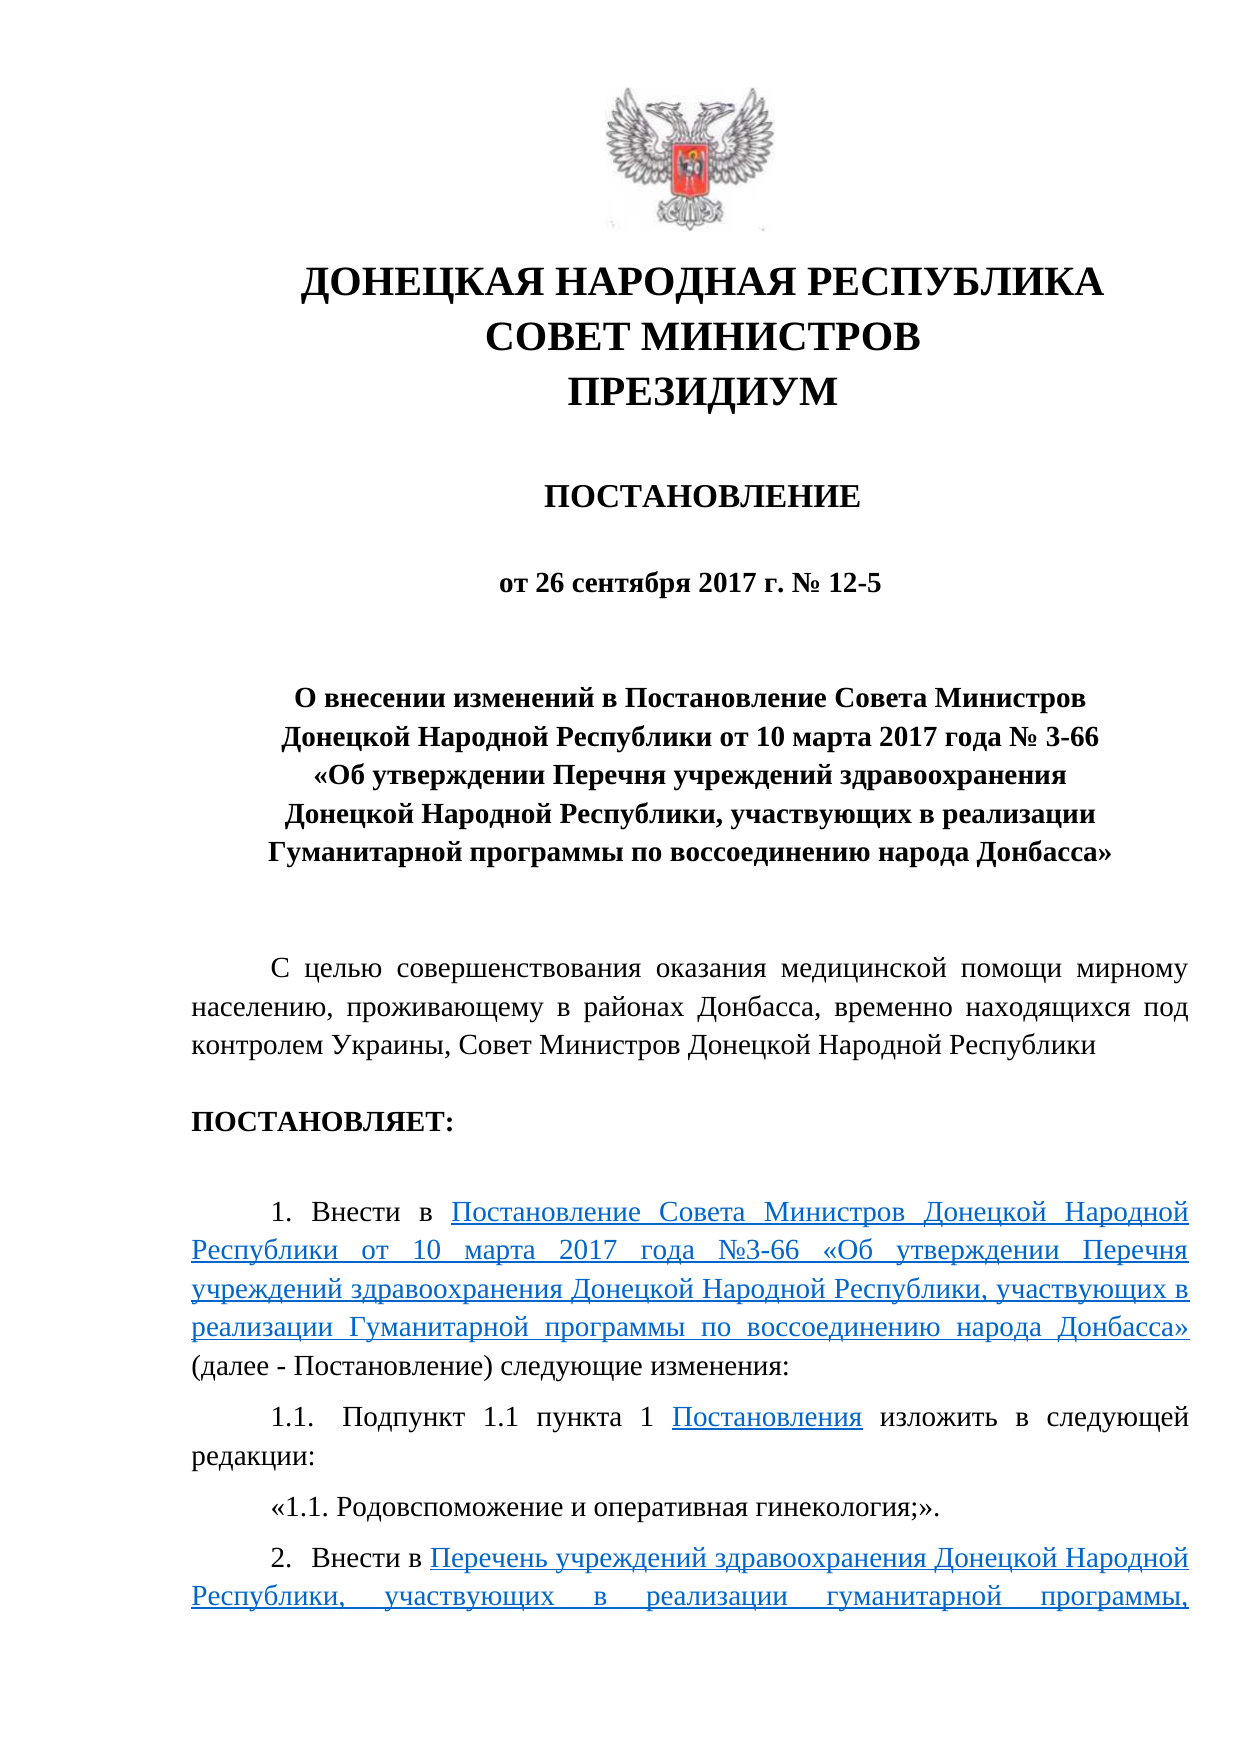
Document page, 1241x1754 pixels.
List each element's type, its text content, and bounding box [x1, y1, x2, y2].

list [191, 1540, 1189, 1607]
list Подпункт 1.1 пункта 1 Постановления изложить в следующей редакции: [191, 1399, 1189, 1471]
text «Об утверждении Перечня учреждений здравоохранения Донецкой Народной Республики, участвующих в реализации [191, 757, 1189, 829]
text ПОСТАНОВЛЕНИЕ [216, 477, 1189, 515]
text ПОСТАНОВЛЯЕТ: [191, 1104, 1189, 1138]
list Внести в Постановление Совета Министров Донецкой Народной Республики от 10 марта 2017 года №3-66 «Об утверждении Перечня учреждений здравоохранения Донецкой Народной Республики, участвующих в реализации Гуманитарной программы по воссоединению народа Донбасса» (далее - Постановление) следующие изменения: [191, 1302, 1189, 1339]
list Внести в Постановление Совета Министров Донецкой Народной Республики от 10 марта 2017 года №3-66 «Об утверждении Перечня учреждений здравоохранения Донецкой Народной Республики, участвующих в реализации Гуманитарной программы по воссоединению народа Донбасса» (далее - Постановление) следующие изменения: [191, 1194, 1189, 1261]
text «1.1. Родовспоможение и оперативная гинекология;». [191, 1489, 1189, 1522]
text СОВЕТ МИНИСТРОВ [216, 311, 1189, 359]
list Внести в Постановление Совета Министров Донецкой Народной Республики от 10 марта 2017 года №3-66 «Об утверждении Перечня учреждений здравоохранения Донецкой Народной Республики, участвующих в реализации Гуманитарной программы по воссоединению народа Донбасса» (далее - Постановление) следующие изменения: [191, 1340, 1189, 1382]
text Донецкой Народной Республики от 10 марта 2017 года № 3-66 [191, 719, 1189, 752]
text С целью совершенствования оказания медицинской помощи мирному населению, проживающему в районах Донбасса, временно находящихся под контролем Украины, Совет Министров Донецкой Народной Республики [191, 950, 1189, 1061]
text Гуманитарной программы по воссоединению народа Донбасса» [191, 834, 1189, 868]
text ДОНЕЦКАЯ НАРОДНАЯ РЕСПУБЛИКА [216, 256, 1189, 304]
text О внесении изменений в Постановление Совета Министров [191, 680, 1189, 714]
text от 26 сентября 2017 г. № 12-5 [191, 565, 1189, 598]
picture [605, 87, 775, 232]
text ПРЕЗИДИУМ [216, 366, 1189, 414]
list Внести в Постановление Совета Министров Донецкой Народной Республики от 10 марта 2017 года №3-66 «Об утверждении Перечня учреждений здравоохранения Донецкой Народной Республики, участвующих в реализации Гуманитарной программы по воссоединению народа Донбасса» (далее - Постановление) следующие изменения: [191, 1263, 1189, 1300]
